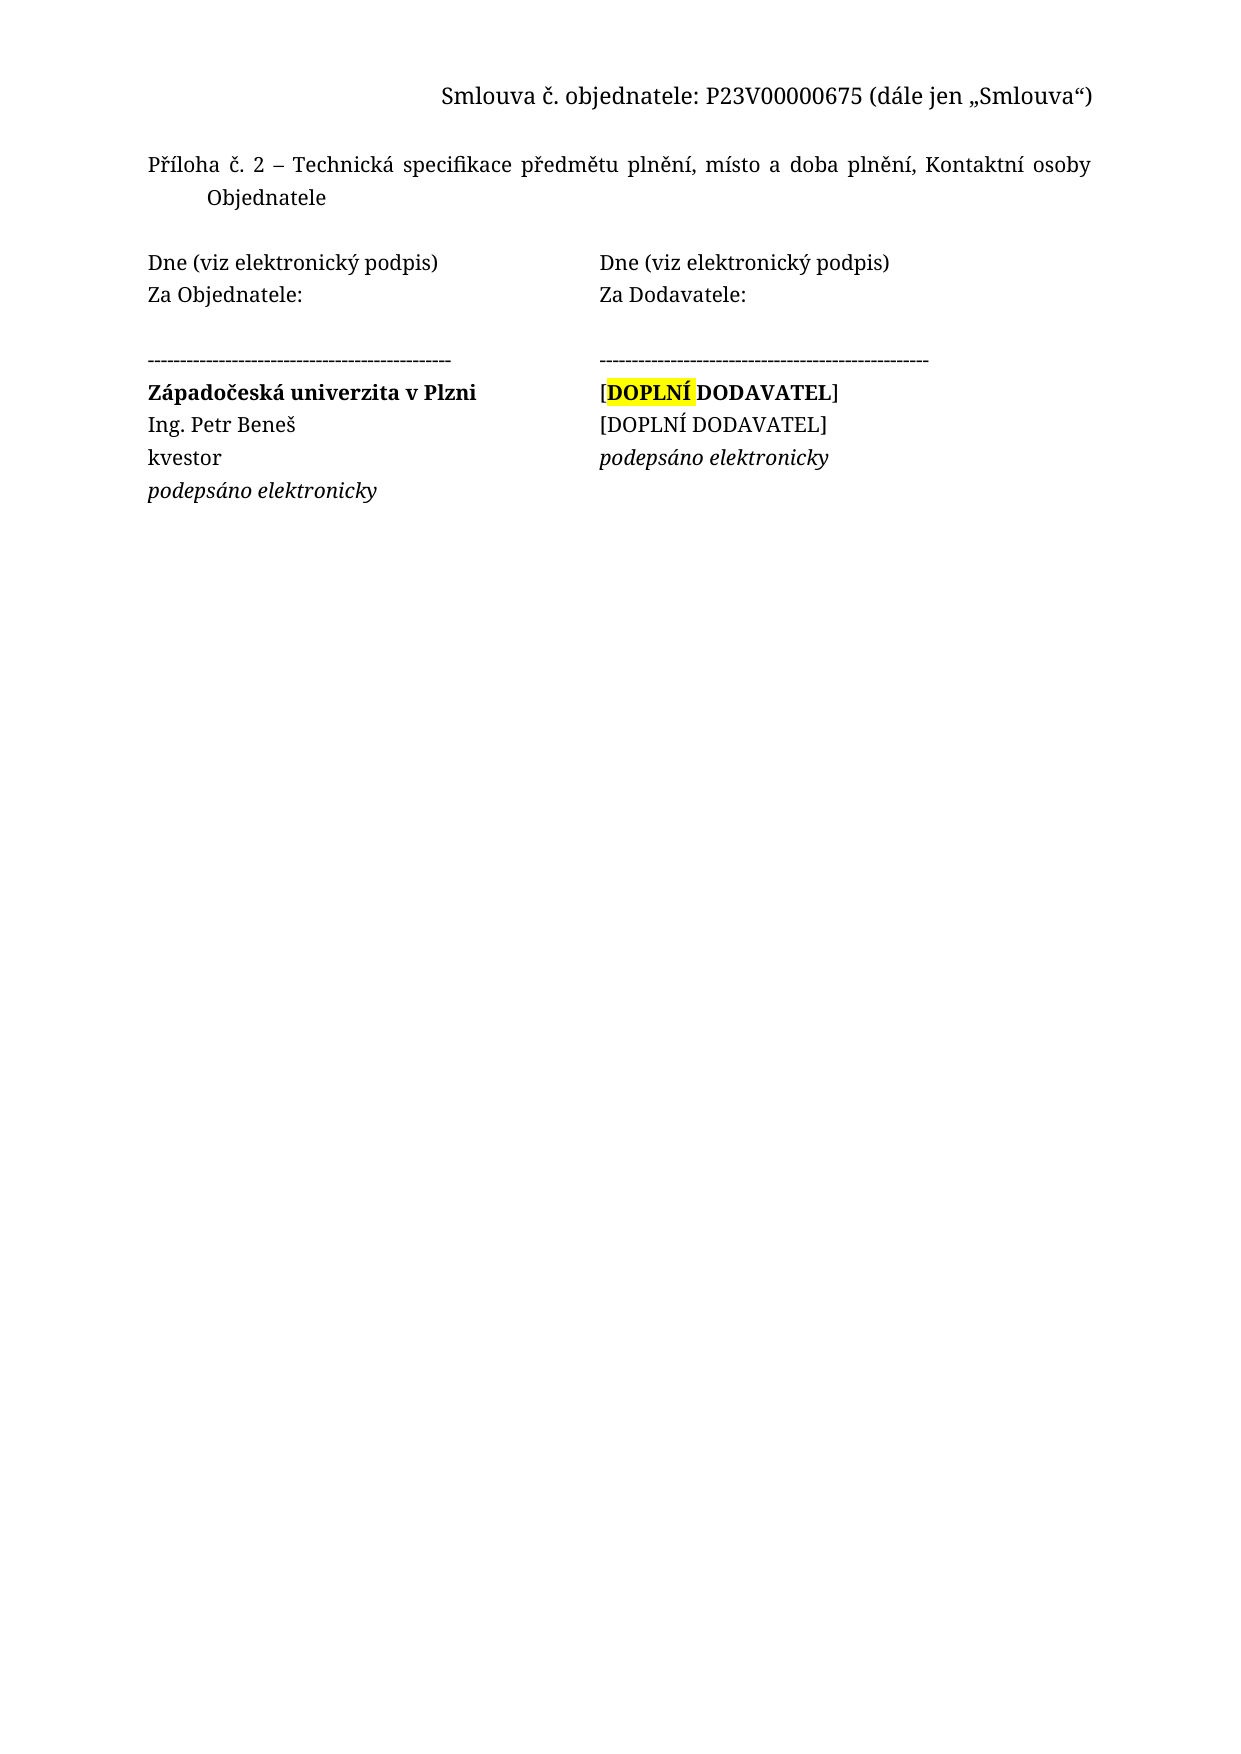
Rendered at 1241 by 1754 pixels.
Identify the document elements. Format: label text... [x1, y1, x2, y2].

table_header Dne (viz elektronický podpis) Za Objednatele: ----------------------------------------------- Západočeská univerzita v Plzni Ing. Petr Beneš kvestor podepsáno elektronicky [136, 248, 588, 508]
table_header Dne (viz elektronický podpis) Za Dodavatele: --------------------------------------------------- [DOPLNÍ DODAVATEL] [DOPLNÍ DODAVATEL] podepsáno elektronicky [588, 248, 1040, 508]
text Příloha č. 2 – Technická specifikace předmětu plnění, místo a doba plnění, Kontaktní osoby Objednatele [148, 150, 1093, 211]
